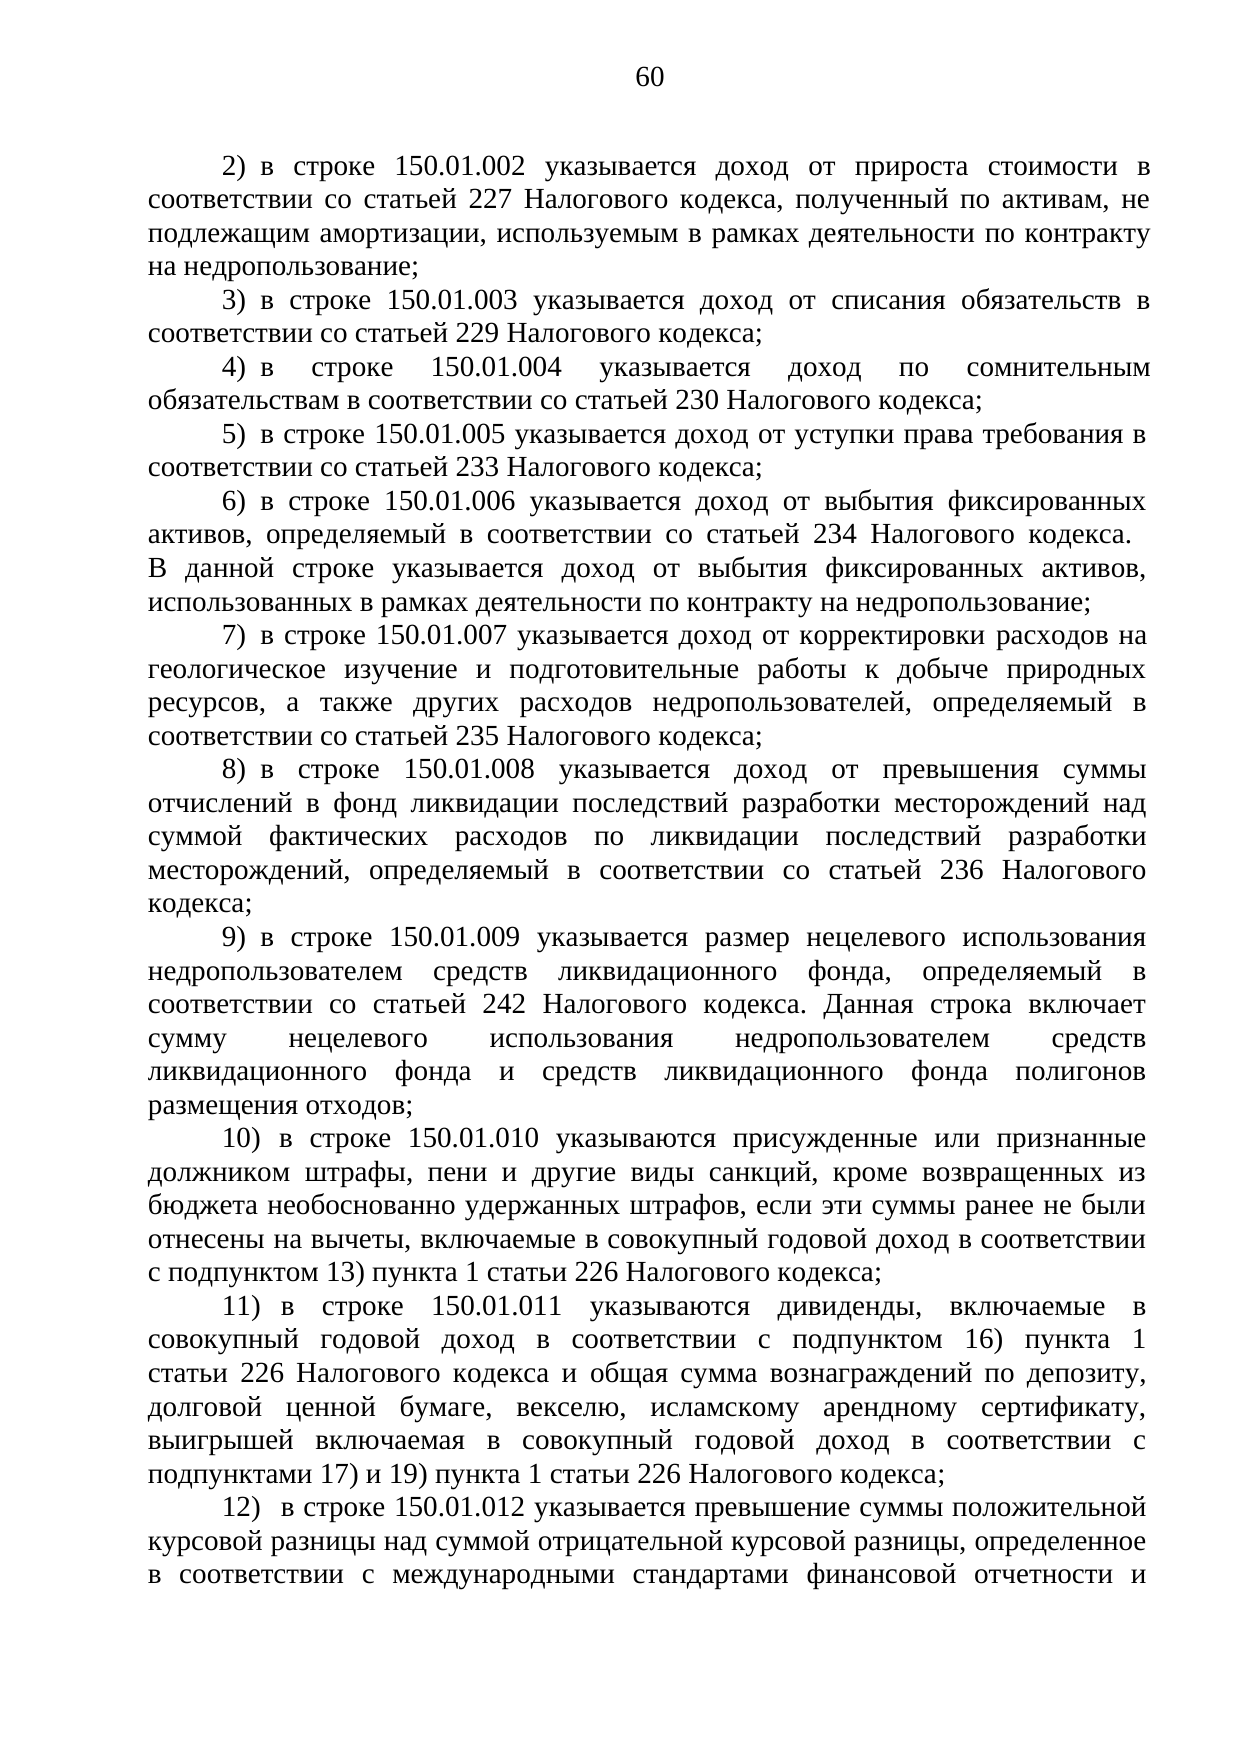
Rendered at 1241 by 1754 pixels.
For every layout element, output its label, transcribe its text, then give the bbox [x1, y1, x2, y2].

list в строке 150.01.007 указывается доход от корректировки расходов на геологическое изучение и подготовительные работы к добыче природных ресурсов, а также других расходов недропользователей, определяемый в соответствии со статьей 235 Налогового кодекса; [148, 617, 1147, 751]
list в строке 150.01.008 указывается доход от превышения суммы отчислений в фонд ликвидации последствий разработки месторождений над суммой фактических расходов по ликвидации последствий разработки месторождений, определяемый в соответствии со статьей 236 Налогового кодекса; [148, 751, 1147, 919]
list в строке 150.01.006 указывается доход от выбытия фиксированных активов, определяемый в соответствии со статьей 234 Налогового кодекса. В данной строке указывается доход от выбытия фиксированных активов, использованных в рамках деятельности по контракту на недропользование; [148, 483, 1147, 617]
list в строке 150.01.004 указывается доход по сомнительным обязательствам в соответствии со статьей 230 Налогового кодекса; [148, 349, 1152, 416]
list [148, 1489, 1147, 1590]
list в строке 150.01.002 указывается доход от прироста стоимости в соответствии со статьей 227 Налогового кодекса, полученный по активам, не подлежащим амортизации, используемым в рамках деятельности по контракту на недропользование; [148, 148, 1152, 282]
list в строке 150.01.005 указывается доход от уступки права требования в соответствии со статьей 233 Налогового кодекса; [148, 416, 1147, 483]
list в строке 150.01.011 указываются дивиденды, включаемые в совокупный годовой доход в соответствии с подпунктом 16) пункта 1 статьи 226 Налогового кодекса и общая сумма вознаграждений по депозиту, долговой ценной бумаге, векселю, исламскому арендному сертификату, выигрышей включаемая в совокупный годовой доход в соответствии с подпунктами 17) и 19) пункта 1 статьи 226 Налогового кодекса; [148, 1288, 1147, 1489]
list в строке 150.01.003 указывается доход от списания обязательств в соответствии со статьей 229 Налогового кодекса; [148, 282, 1152, 349]
list в строке 150.01.009 указывается размер нецелевого использования недропользователем средств ликвидационного фонда, определяемый в соответствии со статьей 242 Налогового кодекса. Данная строка включает сумму нецелевого использования недропользователем средств ликвидационного фонда и средств ликвидационного фонда полигонов размещения отходов; [148, 919, 1147, 1120]
list в строке 150.01.010 указываются присужденные или признанные должником штрафы, пени и другие виды санкций, кроме возвращенных из бюджета необоснованно удержанных штрафов, если эти суммы ранее не были отнесены на вычеты, включаемые в совокупный годовой доход в соответствии с подпунктом 13) пункта 1 статьи 226 Налогового кодекса; [148, 1120, 1147, 1288]
